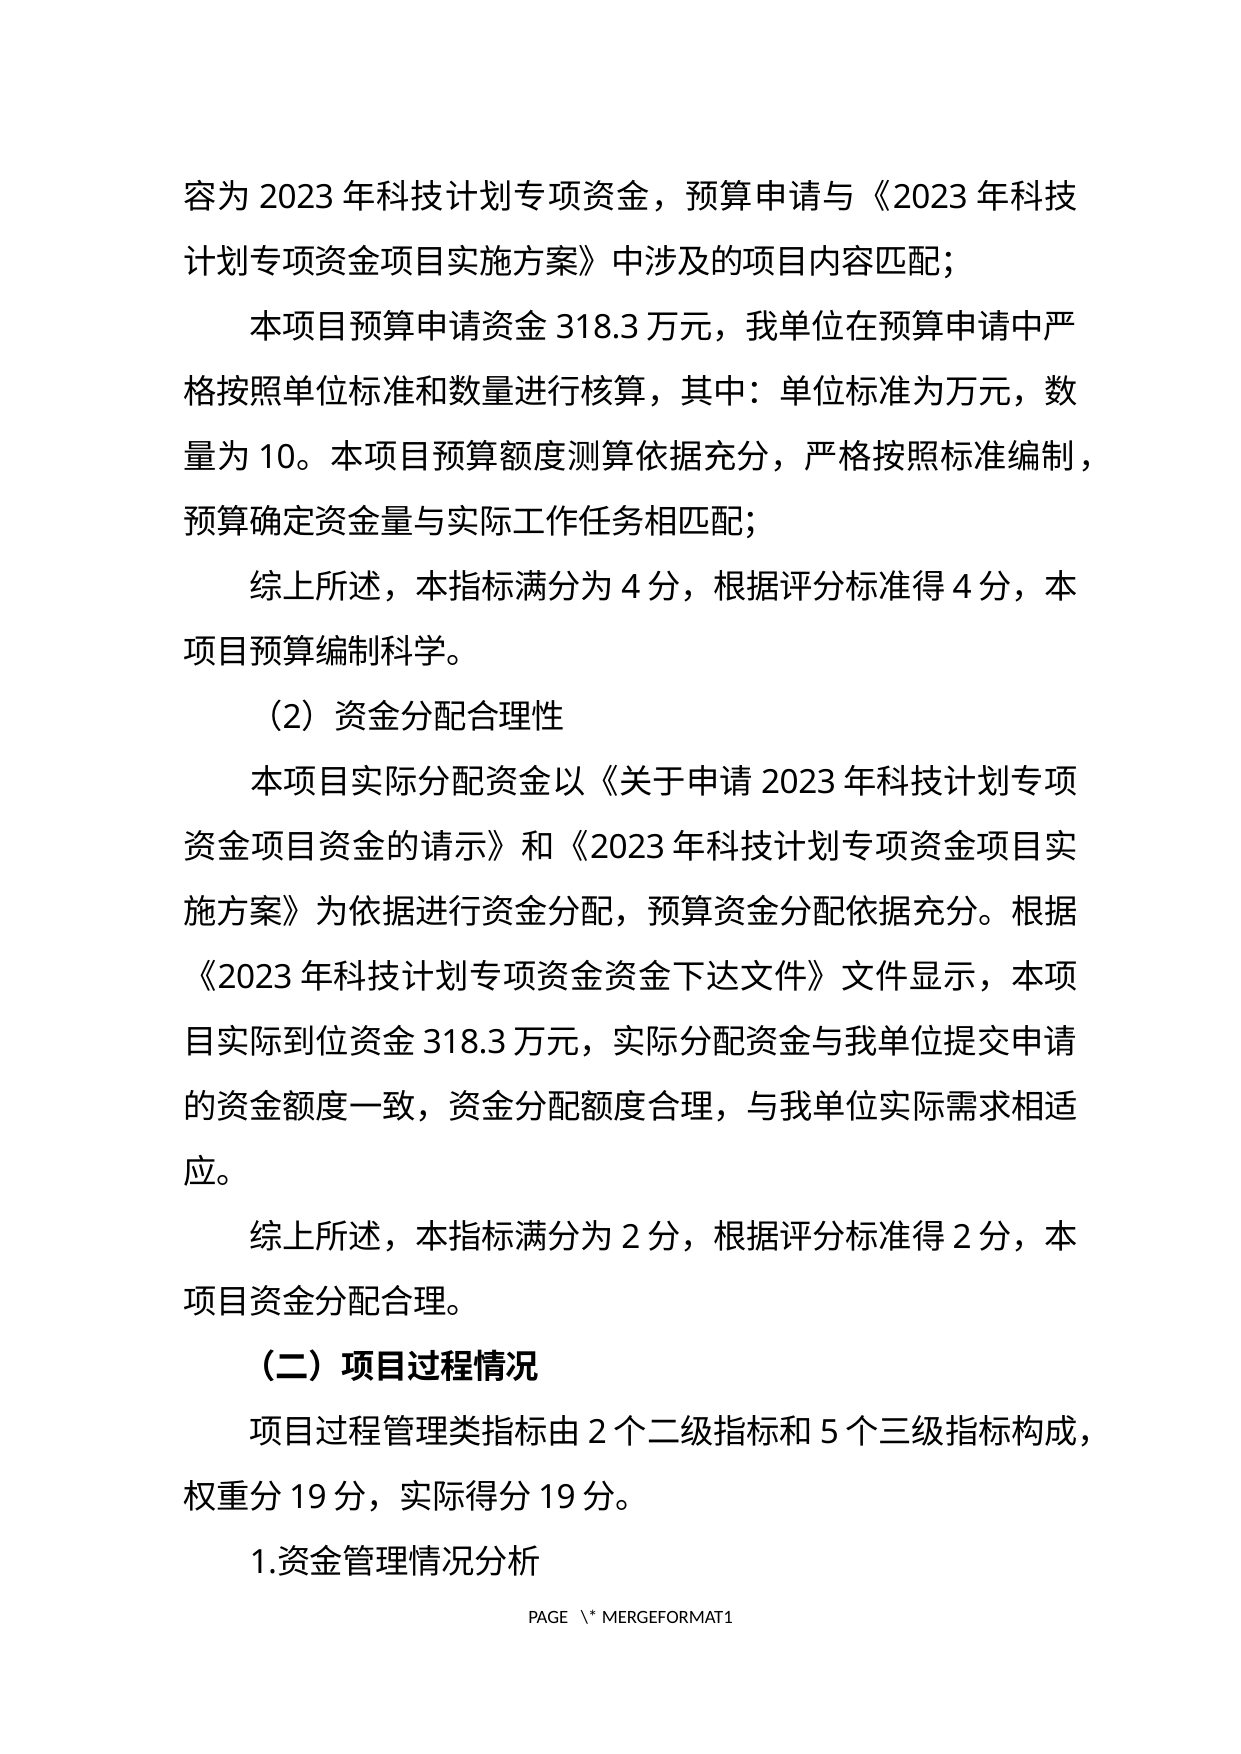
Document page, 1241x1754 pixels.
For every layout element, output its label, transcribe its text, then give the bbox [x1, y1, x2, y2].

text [183, 1397, 1078, 1592]
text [183, 162, 1078, 1332]
text （二）项目过程情况 [183, 1332, 1078, 1397]
